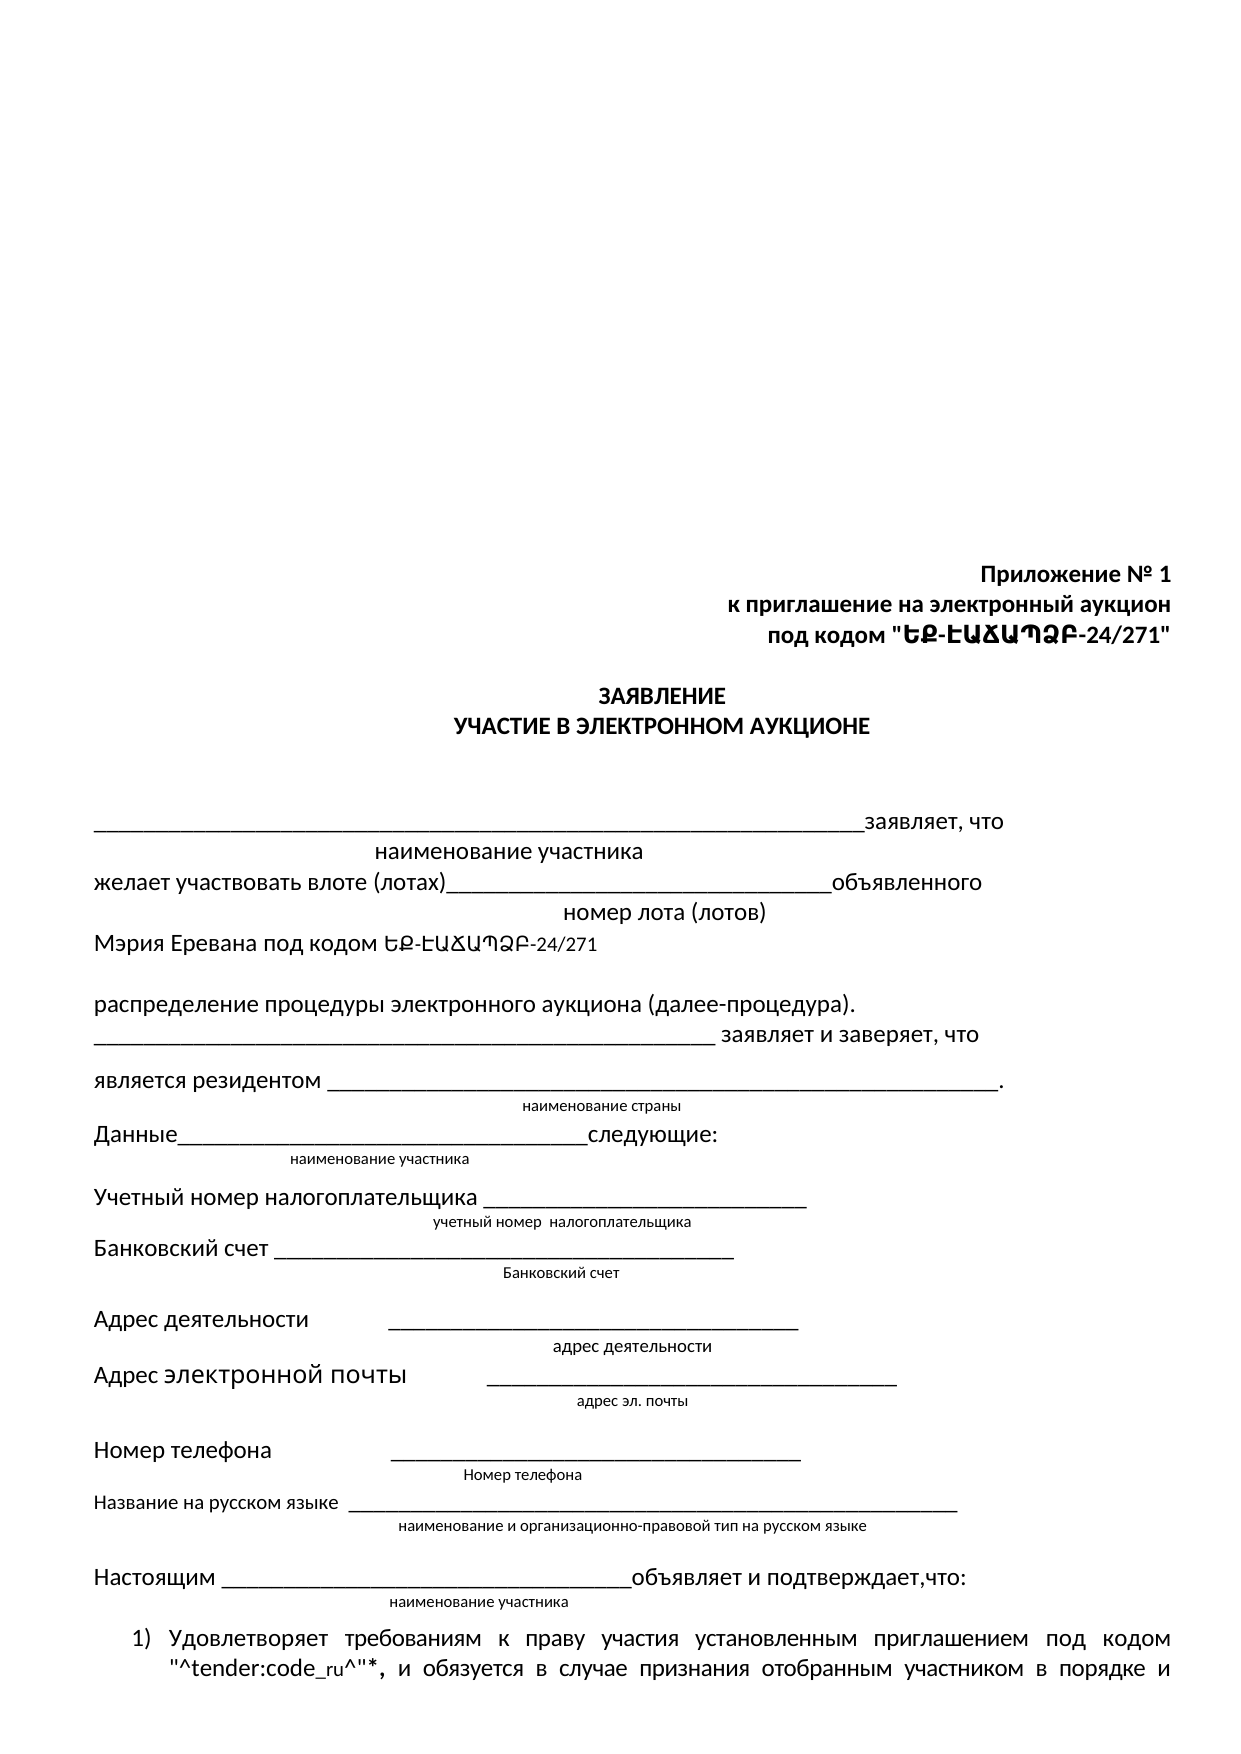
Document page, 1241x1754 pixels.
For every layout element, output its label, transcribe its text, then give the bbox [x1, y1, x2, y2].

text Номер телефона [463, 1464, 1171, 1485]
text УЧАСТИЕ В ЭЛЕКТРОННОМ АУКЦИОНЕ [94, 711, 1171, 741]
text распределение процедуры электронного аукциона (далее-процедура). [94, 988, 1171, 1018]
text Приложение № 1 [94, 558, 1171, 588]
text ______________________________________________________________заявляет, что [94, 805, 1171, 835]
text является резидентом ______________________________________________________. [94, 1064, 1171, 1095]
text Адрес деятельности _________________________________ [94, 1303, 1171, 1334]
text Мэрия Еревана под кодом ԵՔ-ԷԱՃԱՊՁԲ-24/271 [94, 927, 1171, 957]
text к приглашение на электронный аукцион [94, 588, 1171, 619]
text Номер телефона _________________________________ [94, 1434, 1171, 1464]
text желает участвовать влоте (лотах)_______________________________объявленного [94, 866, 1171, 896]
text __________________________________________________ заявляет и заверяет, что [94, 1018, 1171, 1049]
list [131, 1622, 1171, 1683]
text учетный номер налогоплательщика [94, 1212, 1171, 1232]
text под кодом "ԵՔ-ԷԱՃԱՊՁԲ-24/271" [94, 619, 1171, 649]
text наименование участника [94, 1148, 1171, 1168]
text Данные_________________________________следующие: [94, 1118, 1171, 1148]
text Учетный номер налогоплательщика __________________________ [94, 1181, 1171, 1212]
text наименование участника [374, 835, 1171, 866]
text Настоящим _________________________________объявляет и подтверждает,что: [94, 1561, 1171, 1592]
text Банковский счет [94, 1263, 1171, 1283]
text Название на русском языке _________________________________________________ [94, 1485, 1171, 1515]
text адрес деятельности [94, 1334, 1171, 1357]
text наименование страны [522, 1095, 1171, 1115]
text наименование и организационно-правовой тип на русском языке [94, 1515, 1171, 1536]
text номер лота (лотов) [552, 896, 1171, 927]
text Адрес электронной почты _________________________________ [94, 1357, 1171, 1391]
text адрес эл. почты [94, 1391, 1171, 1411]
text наименование участника [389, 1592, 1171, 1612]
text ЗАЯВЛЕНИЕ [94, 680, 1171, 711]
text Банковский счет _____________________________________ [94, 1232, 1171, 1263]
